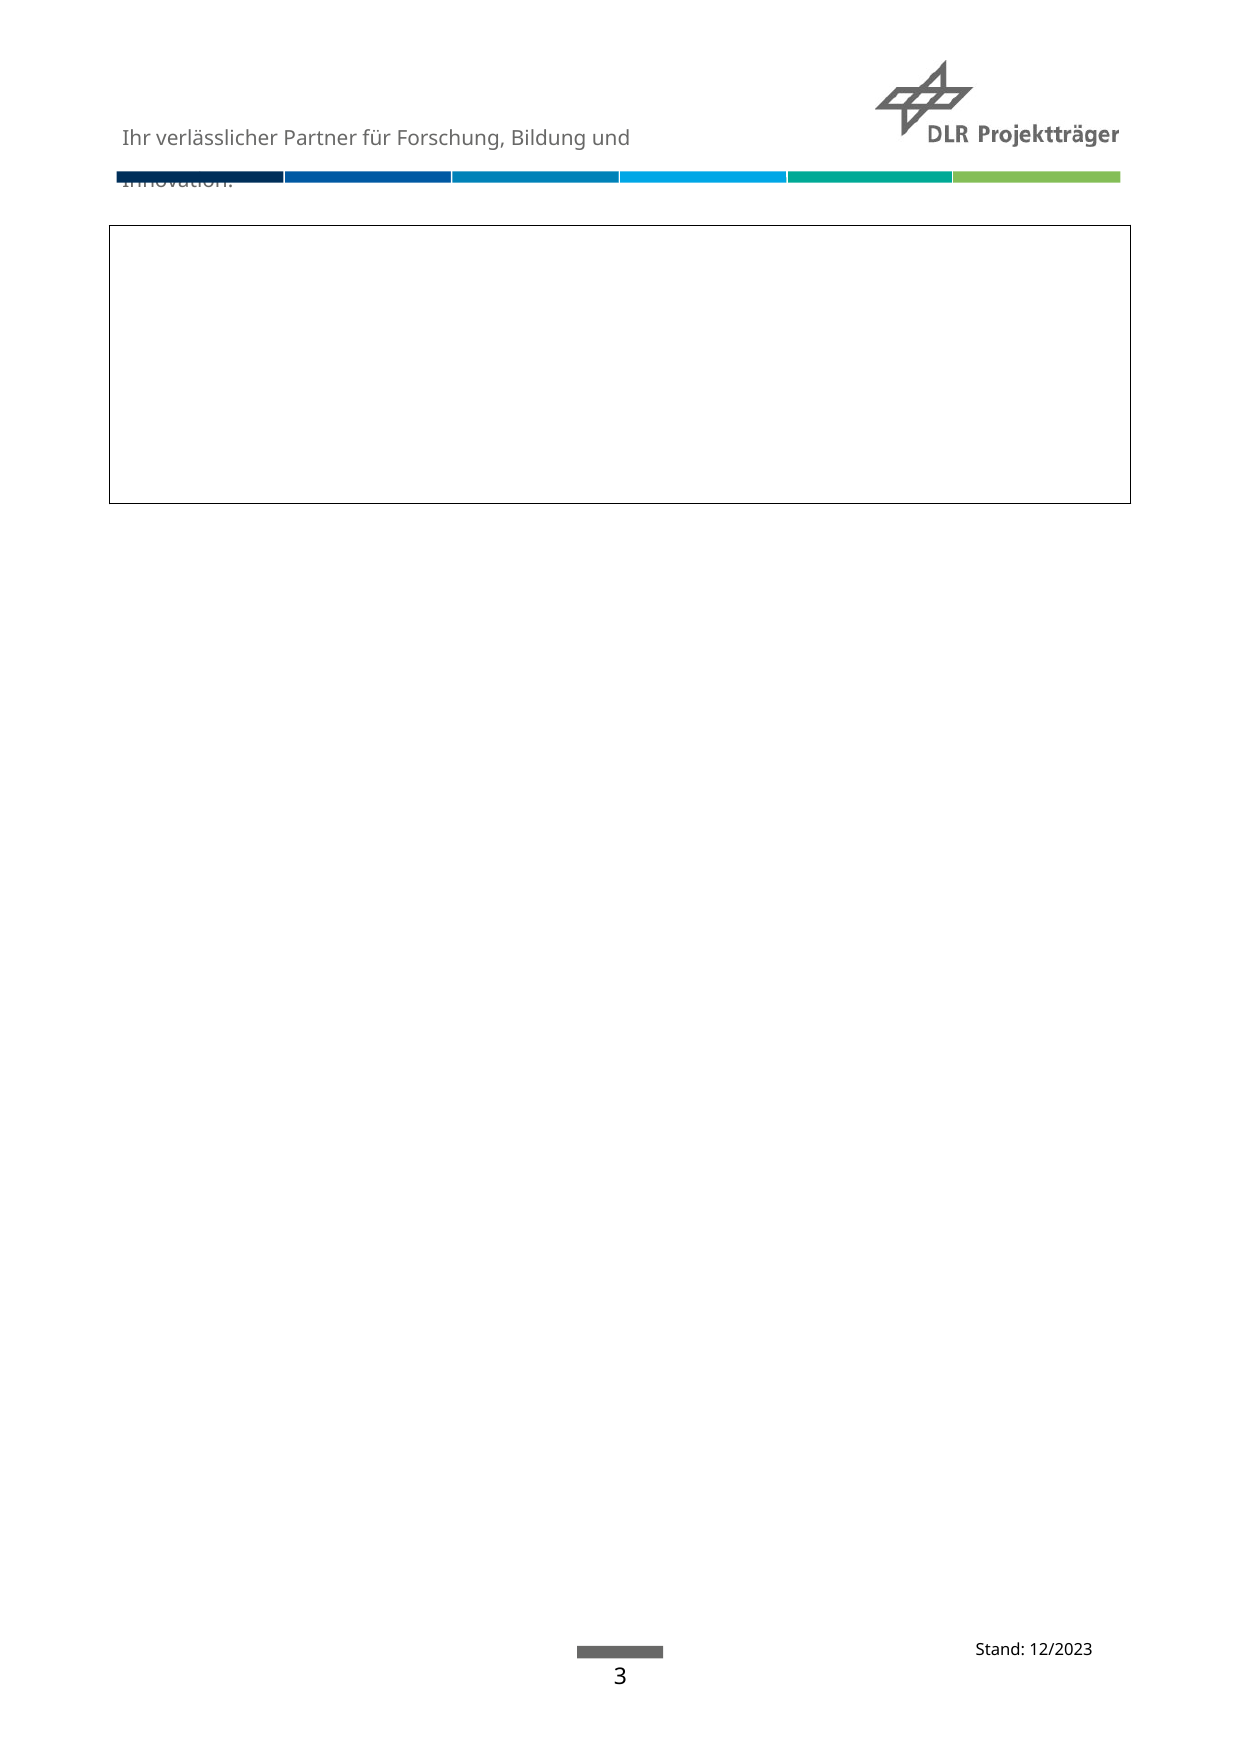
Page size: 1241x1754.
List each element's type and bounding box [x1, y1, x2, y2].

picture [875, 60, 1119, 147]
